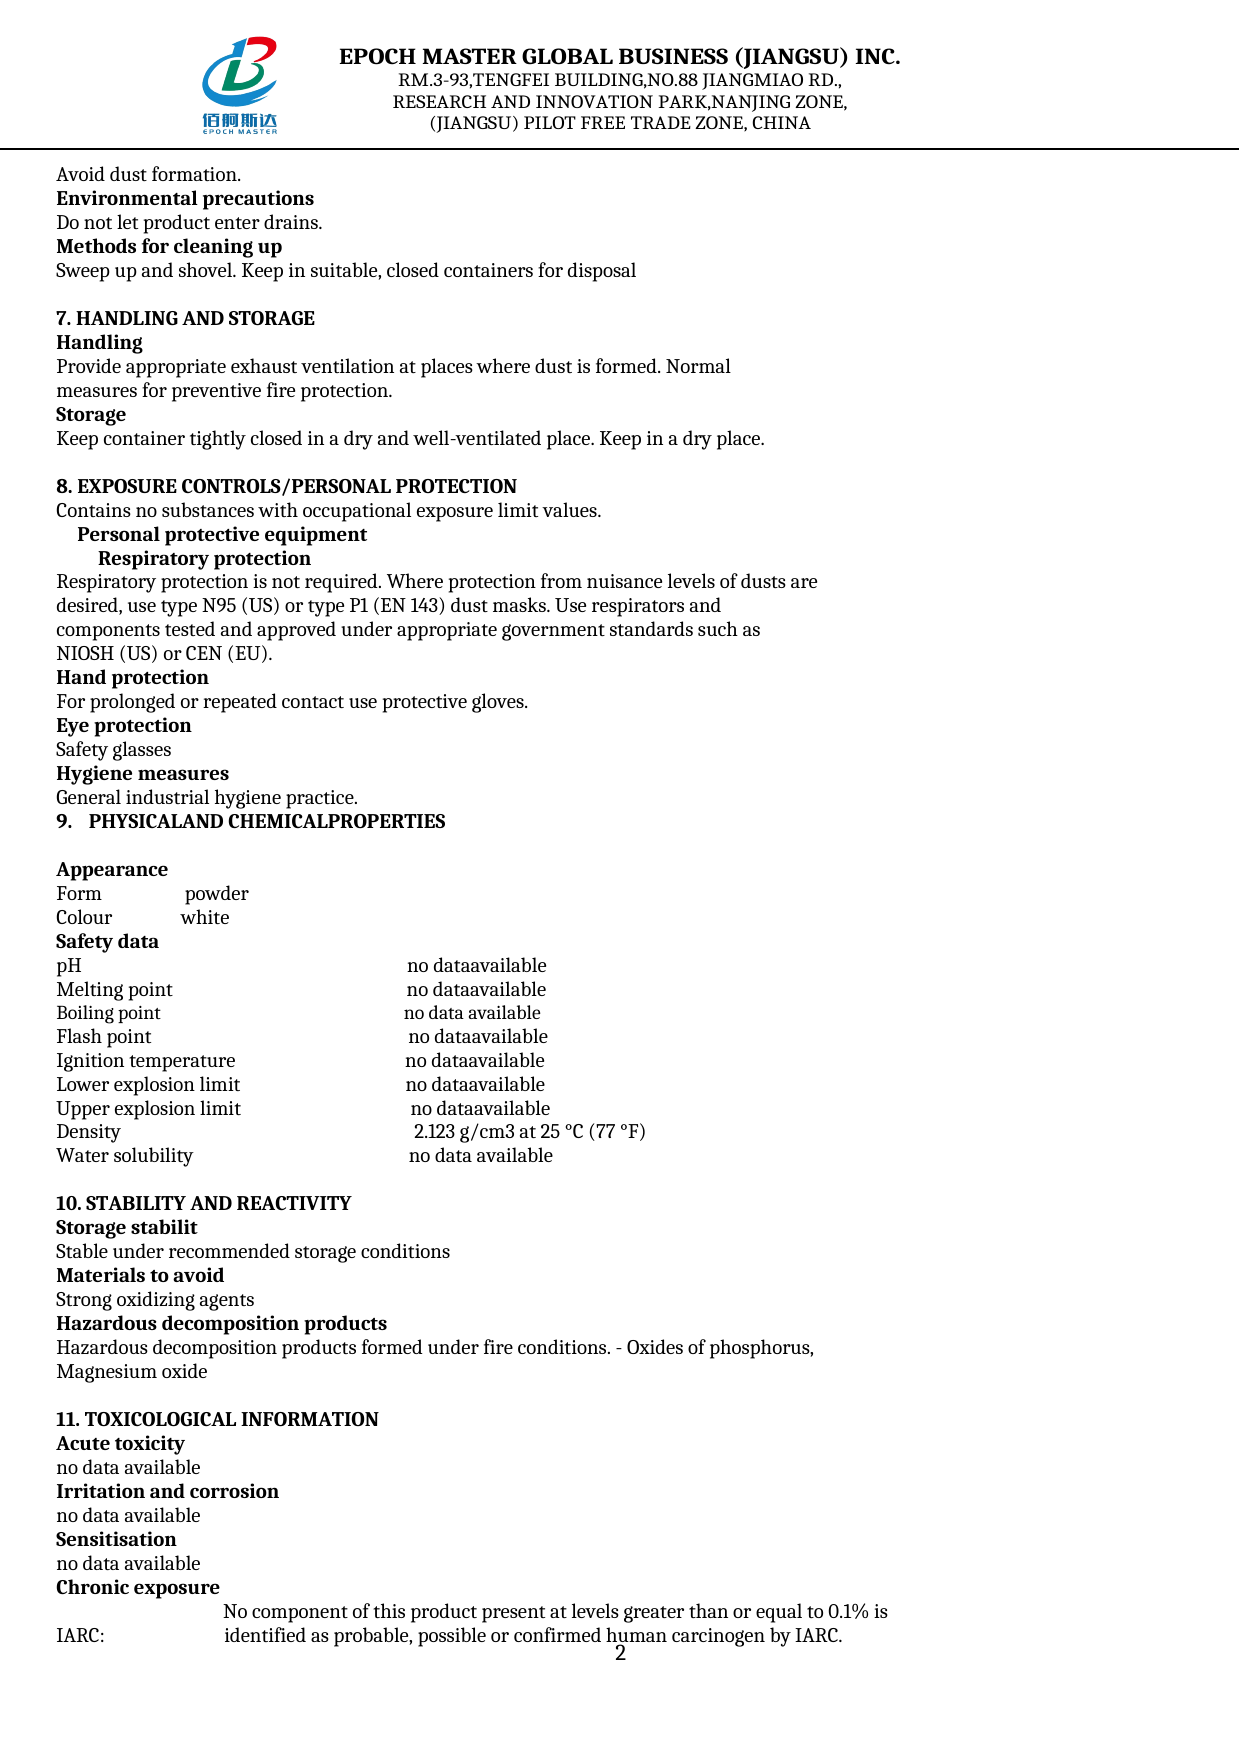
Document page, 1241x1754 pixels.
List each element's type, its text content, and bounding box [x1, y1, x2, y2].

text no data available [56, 1456, 1184, 1479]
picture [157, 22, 337, 145]
text Avoid dust formation. [56, 163, 1184, 187]
text General industrial hygiene practice. [56, 786, 1184, 810]
list PHYSICALAND CHEMICALPROPERTIES [56, 810, 1184, 834]
text 11. TOXICOLOGICAL INFORMATION [56, 1408, 1184, 1432]
text Storage [56, 402, 1184, 426]
text Safety data [56, 929, 1184, 953]
text measures for preventive fire protection. [56, 378, 1184, 402]
text Density 2.123 g/cm3 at 25 °C (77 °F) [56, 1120, 1184, 1144]
text Upper explosion limit no dataavailable [56, 1096, 1184, 1120]
text 10. STABILITY AND REACTIVITY [56, 1192, 1184, 1216]
text no data available [56, 1503, 1184, 1527]
text Respiratory protection [56, 546, 1184, 570]
text Chronic exposure [56, 1575, 1184, 1599]
text Boiling point no data available [56, 1001, 1184, 1024]
text Water solubility no data available [56, 1144, 1184, 1168]
text Colour white [56, 906, 1184, 929]
text Respiratory protection is not required. Where protection from nuisance levels of dusts are [56, 570, 1184, 594]
text Sweep up and shovel. Keep in suitable, closed containers for disposal [56, 259, 1184, 283]
text No component of this product present at levels greater than or equal to 0.1% is [56, 1599, 1184, 1623]
text 8. EXPOSURE CONTROLS/PERSONAL PROTECTION [56, 474, 1184, 498]
text Hazardous decomposition products [56, 1312, 1184, 1336]
text Form powder [56, 882, 1184, 906]
text Handling [56, 331, 1184, 354]
text Melting point no dataavailable [56, 977, 1184, 1001]
text 7. HANDLING AND STORAGE [56, 307, 1184, 331]
text NIOSH (US) or CEN (EU). [56, 642, 1184, 666]
text Methods for cleaning up [56, 235, 1184, 259]
text Ignition temperature no dataavailable [56, 1048, 1184, 1072]
text Acute toxicity [56, 1432, 1184, 1456]
text Keep container tightly closed in a dry and well-ventilated place. Keep in a dry place. [56, 426, 1184, 450]
text Irritation and corrosion [56, 1479, 1184, 1503]
text Materials to avoid [56, 1264, 1184, 1288]
text Eye protection [56, 714, 1184, 738]
text Hazardous decomposition products formed under fire conditions. - Oxides of phosphorus, [56, 1336, 1184, 1360]
text Do not let product enter drains. [56, 211, 1184, 235]
text Hygiene measures [56, 762, 1184, 786]
text pH no dataavailable [56, 953, 1184, 977]
text For prolonged or repeated contact use protective gloves. [56, 690, 1184, 714]
text IARC: identified as probable, possible or confirmed human carcinogen by IARC. [56, 1623, 1184, 1647]
text Flash point no dataavailable [56, 1024, 1184, 1048]
text Environmental precautions [56, 187, 1184, 211]
text Strong oxidizing agents [56, 1288, 1184, 1312]
text Personal protective equipment [56, 522, 1184, 546]
text Provide appropriate exhaust ventilation at places where dust is formed. Normal [56, 354, 1184, 378]
text Appearance [56, 858, 1184, 882]
text Safety glasses [56, 738, 1184, 762]
text Contains no substances with occupational exposure limit values. [56, 498, 1184, 522]
text desired, use type N95 (US) or type P1 (EN 143) dust masks. Use respirators and [56, 594, 1184, 618]
text Lower explosion limit no dataavailable [56, 1072, 1184, 1096]
text components tested and approved under appropriate government standards such as [56, 618, 1184, 642]
text Stable under recommended storage conditions [56, 1240, 1184, 1264]
text no data available [56, 1551, 1184, 1575]
text Storage stabilit [56, 1216, 1184, 1240]
text Hand protection [56, 666, 1184, 690]
text Sensitisation [56, 1527, 1184, 1551]
text Magnesium oxide [56, 1360, 1184, 1384]
